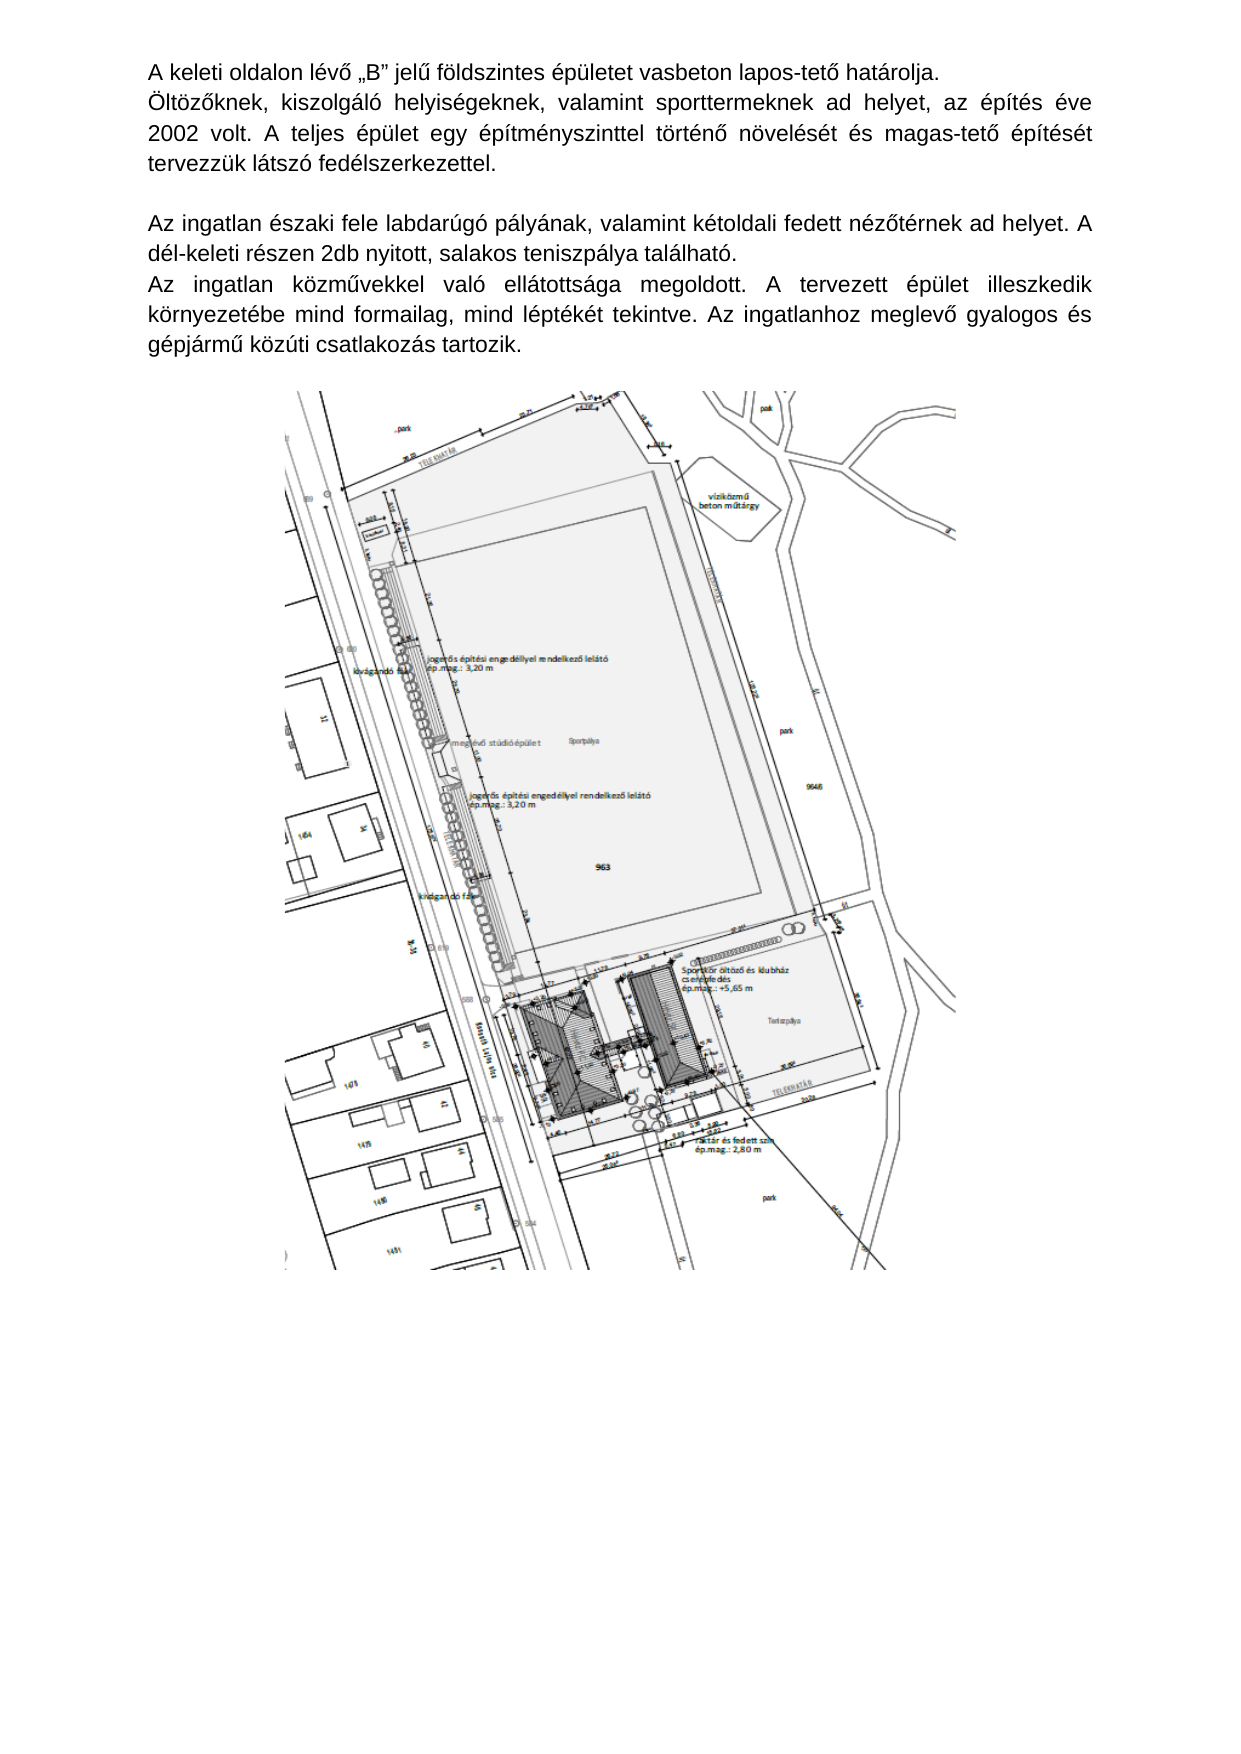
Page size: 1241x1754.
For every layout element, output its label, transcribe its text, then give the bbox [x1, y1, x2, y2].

text Az ingatlan északi fele labdarúgó pályának, valamint kétoldali fedett nézőtérnek ad helyet. A dél-keleti részen 2db nyitott, salakos teniszpálya található. [148, 210, 1093, 267]
text Az ingatlan közművekkel való ellátottsága megoldott. A tervezett épület illeszkedik környezetébe mind formailag, mind léptékét tekintve. Az ingatlanhoz meglevő gyalogos és gépjármű közúti csatlakozás tartozik. [148, 271, 1093, 357]
text A keleti oldalon lévő „B” jelű földszintes épületet vasbeton lapos-tető határolja. [148, 59, 1093, 85]
text Öltözőknek, kiszolgáló helyiségeknek, valamint sporttermeknek ad helyet, az építés éve 2002 volt. A teljes épület egy építményszinttel történő növelését és magas-tető építését tervezzük látszó fedélszerkezettel. [148, 89, 1093, 176]
picture [284, 391, 956, 1270]
